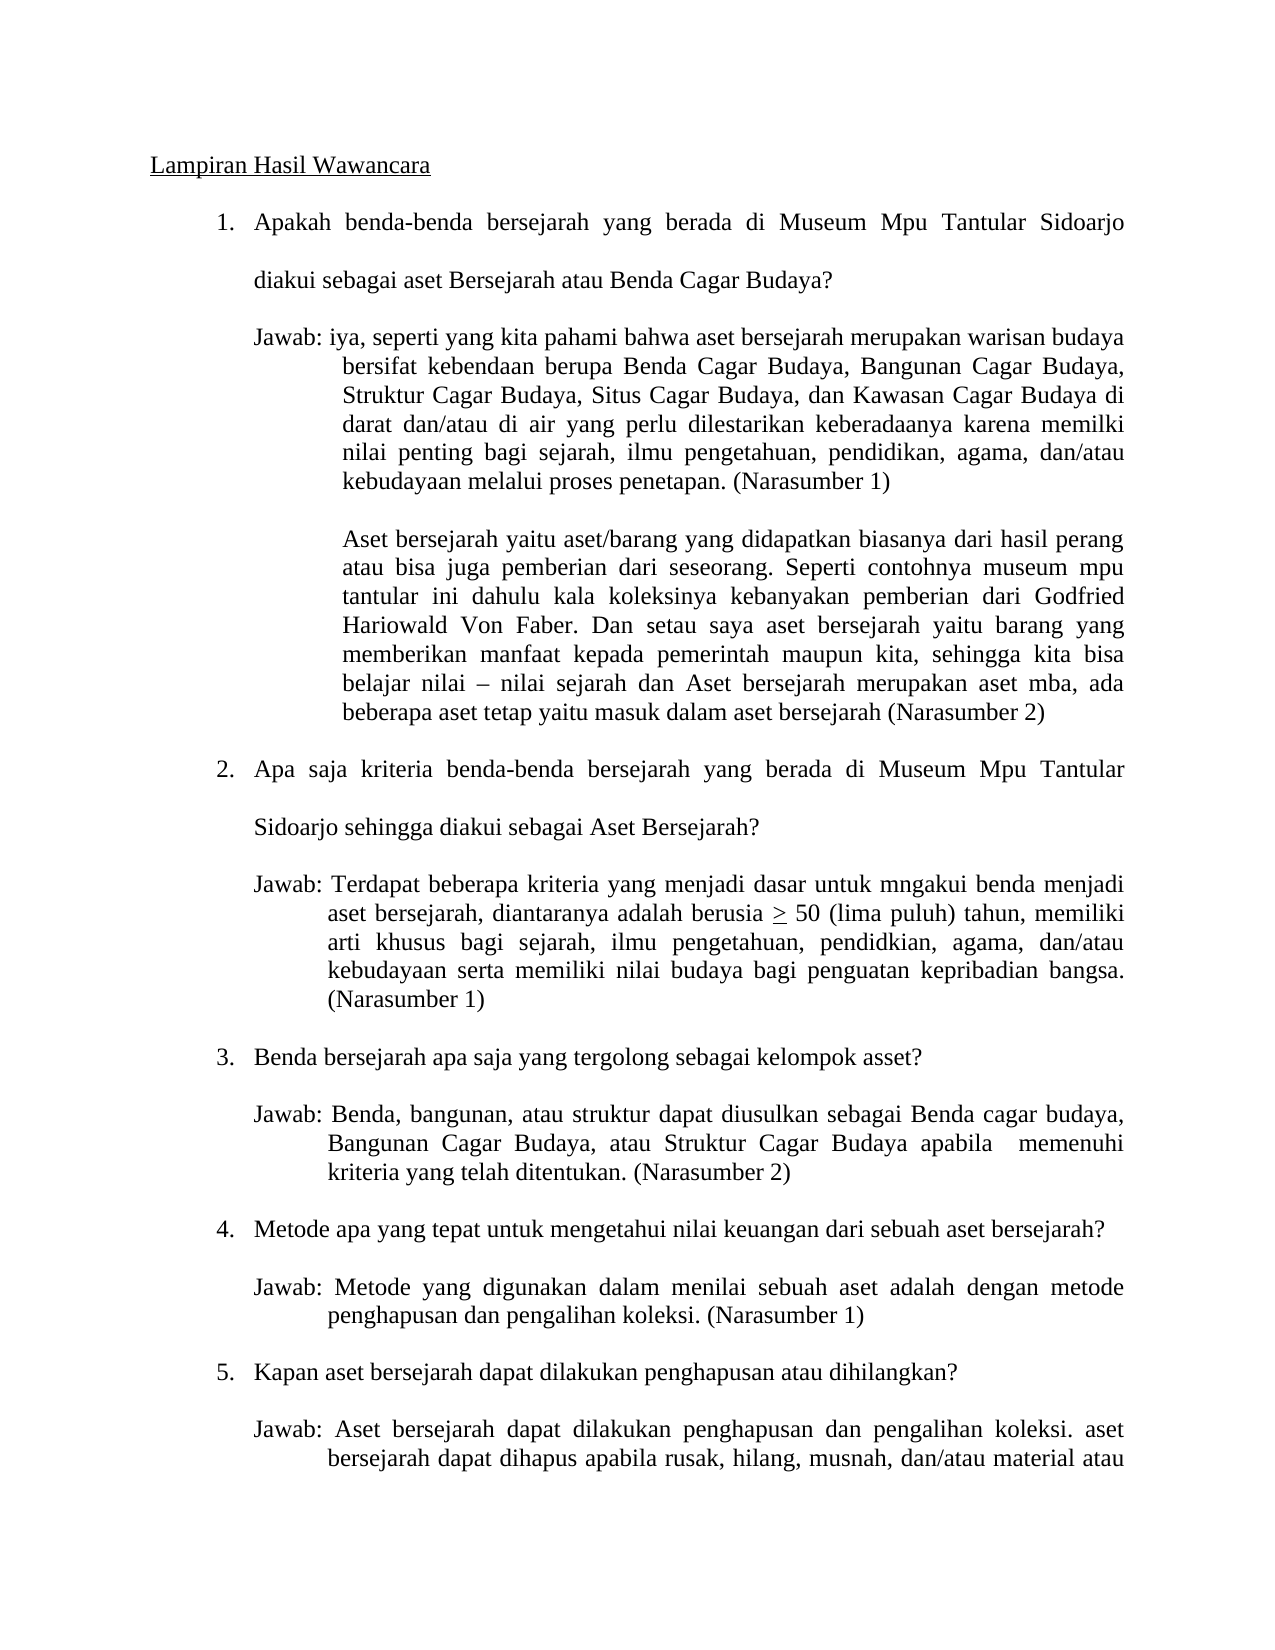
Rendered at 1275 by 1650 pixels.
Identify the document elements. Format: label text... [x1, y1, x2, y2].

list Metode apa yang tepat untuk mengetahui nilai keuangan dari sebuah aset bersejarah? [216, 1214, 1125, 1243]
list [253, 1414, 1125, 1472]
text Lampiran Hasil Wawancara [150, 150, 1125, 179]
list Benda bersejarah apa saja yang tergolong sebagai kelompok asset? [216, 1042, 1125, 1070]
list Kapan aset bersejarah dapat dilakukan penghapusan atau dihilangkan? [216, 1357, 1125, 1386]
list Apakah benda-benda bersejarah yang berada di Museum Mpu Tantular Sidoarjo diakui sebagai aset Bersejarah atau Benda Cagar Budaya? [216, 207, 1125, 294]
list Jawab: iya, seperti yang kita pahami bahwa aset bersejarah merupakan warisan budaya bersifat kebendaan berupa Benda Cagar Budaya, Bangunan Cagar Budaya, Struktur Cagar Budaya, Situs Cagar Budaya, dan Kawasan Cagar Budaya di darat dan/atau di air yang perlu dilestarikan keberadaanya karena memilki nilai penting bagi sejarah, ilmu pengetahuan, pendidikan, agama, dan/atau kebudayaan melalui proses penetapan. (Narasumber 1) [253, 322, 1125, 495]
list Jawab: Metode yang digunakan dalam menilai sebuah aset adalah dengan metode penghapusan dan pengalihan koleksi. (Narasumber 1) [253, 1272, 1125, 1329]
list Apa saja kriteria benda-benda bersejarah yang berada di Museum Mpu Tantular Sidoarjo sehingga diakui sebagai Aset Bersejarah? [216, 754, 1125, 840]
list Jawab: Terdapat beberapa kriteria yang menjadi dasar untuk mngakui benda menjadi aset bersejarah, diantaranya adalah berusia > 50 (lima puluh) tahun, memiliki arti khusus bagi sejarah, ilmu pengetahuan, pendidkian, agama, dan/atau kebudayaan serta memiliki nilai budaya bagi penguatan kepribadian bangsa. (Narasumber 1) [253, 869, 1125, 1013]
list Jawab: Benda, bangunan, atau struktur dapat diusulkan sebagai Benda cagar budaya, Bangunan Cagar Budaya, atau Struktur Cagar Budaya apabila memenuhi kriteria yang telah ditentukan. (Narasumber 2) [253, 1099, 1125, 1185]
list Aset bersejarah yaitu aset/barang yang didapatkan biasanya dari hasil perang atau bisa juga pemberian dari seseorang. Seperti contohnya museum mpu tantular ini dahulu kala koleksinya kebanyakan pemberian dari Godfried Hariowald Von Faber. Dan setau saya aset bersejarah yaitu barang yang memberikan manfaat kepada pemerintah maupun kita, sehingga kita bisa belajar nilai – nilai sejarah dan Aset bersejarah merupakan aset mba, ada beberapa aset tetap yaitu masuk dalam aset bersejarah (Narasumber 2) [342, 524, 1125, 725]
